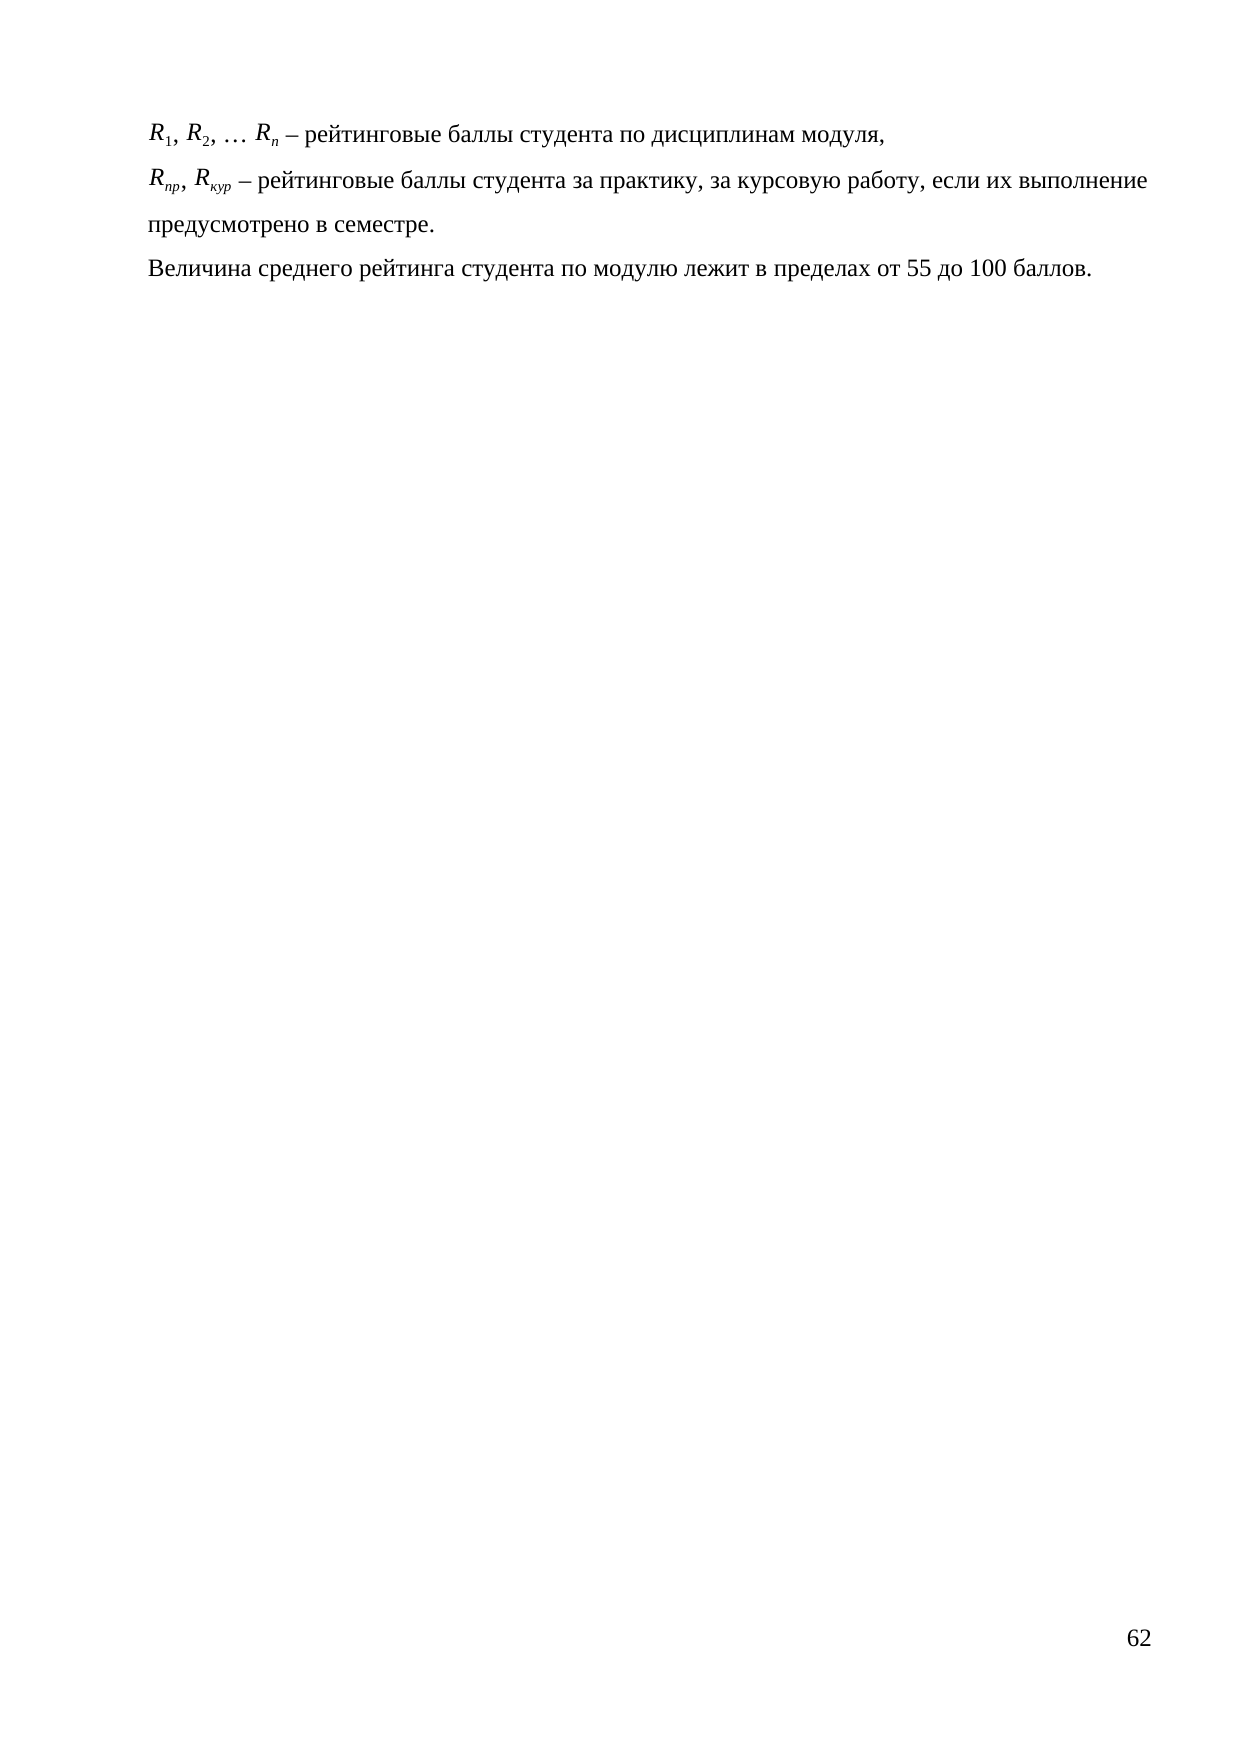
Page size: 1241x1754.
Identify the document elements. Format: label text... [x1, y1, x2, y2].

text Величина среднего рейтинга студента по модулю лежит в пределах от 55 до 100 баллов. [148, 253, 1152, 281]
text , – рейтинговые баллы студента за практику, за курсовую работу, если их выполнение предусмотрено в семестре. [148, 164, 1152, 238]
text , , … – рейтинговые баллы студента по дисциплинам модуля, [148, 118, 1152, 149]
